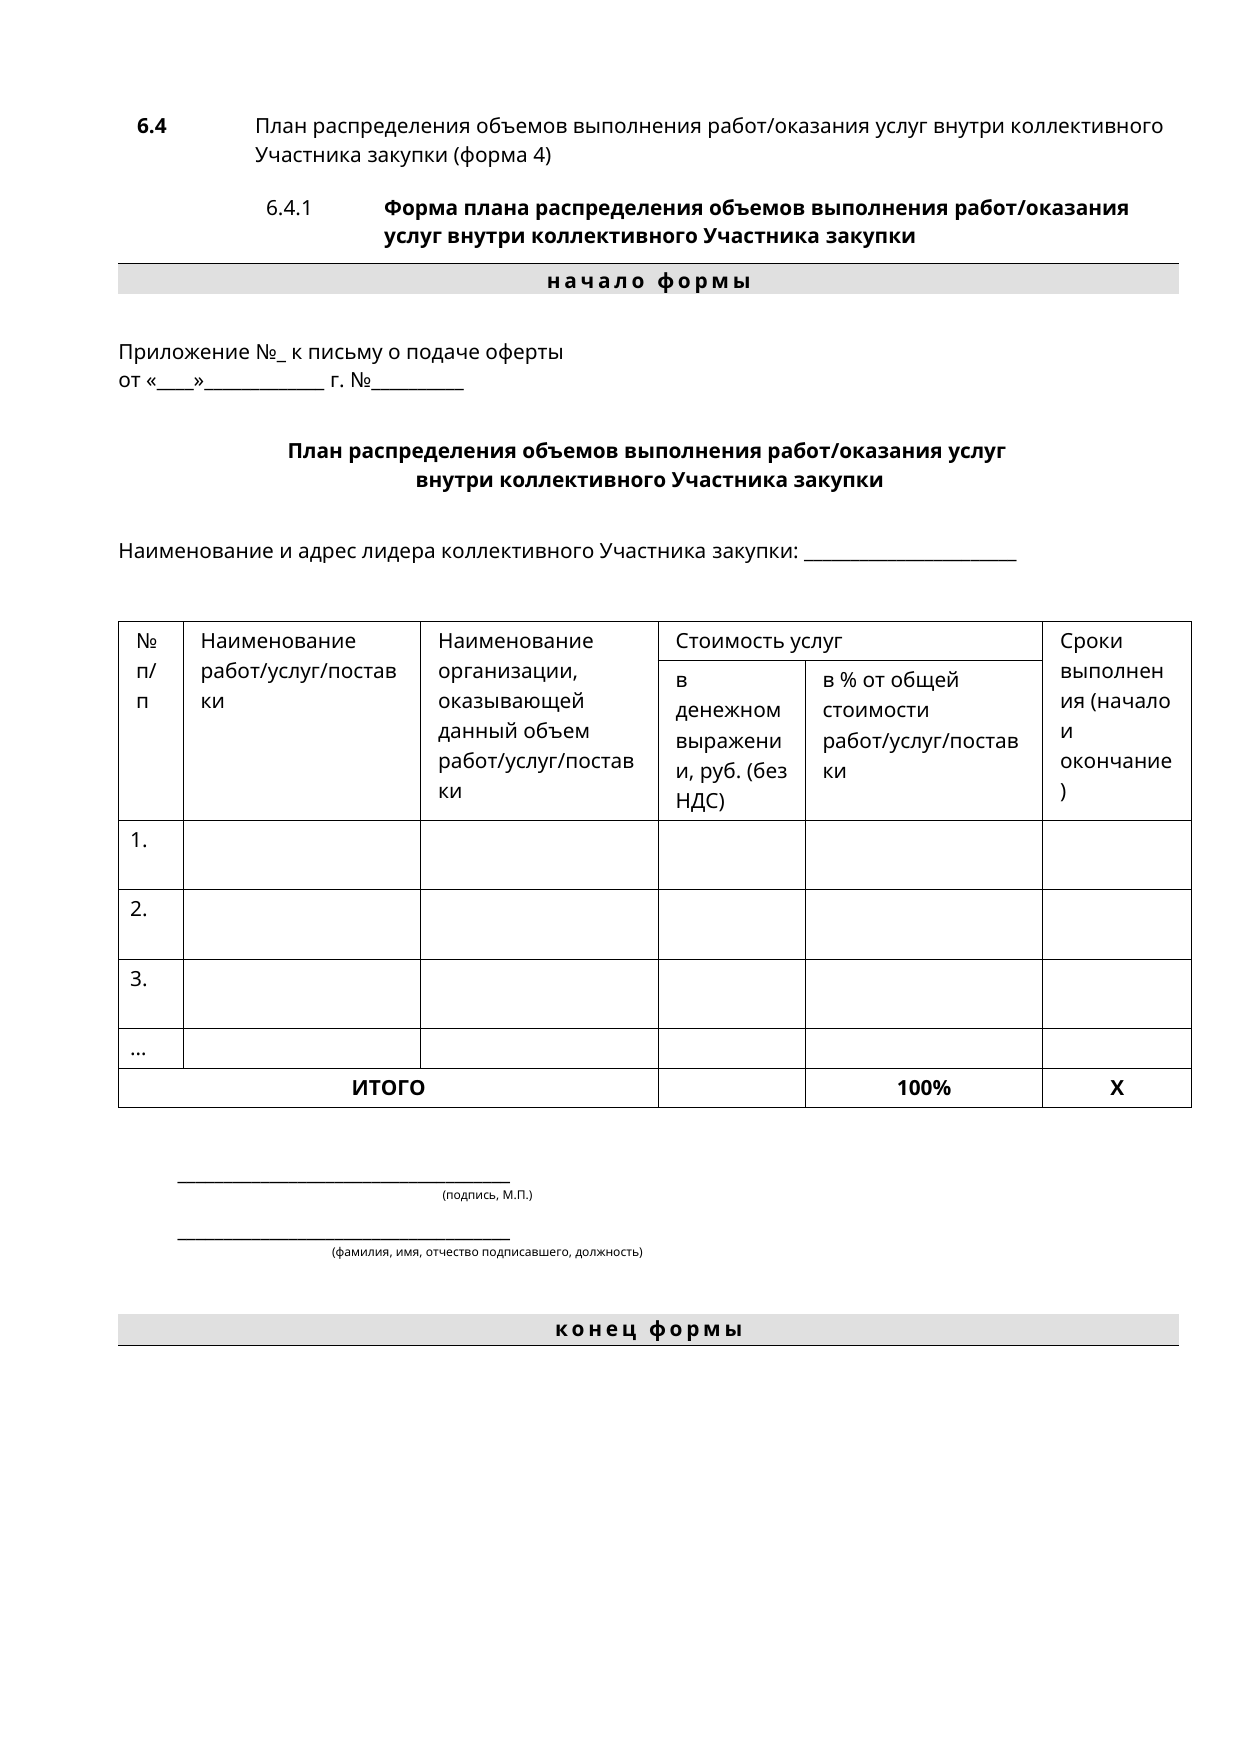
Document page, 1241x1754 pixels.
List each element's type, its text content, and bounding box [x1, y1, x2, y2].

table_header Сроки выполнения (начало и окончание) [1043, 622, 1191, 820]
table_cell [806, 890, 1042, 959]
table_cell [184, 960, 420, 1028]
table_cell [1043, 1029, 1191, 1067]
table_cell [806, 821, 1042, 889]
table_cell ИТОГО [119, 1069, 658, 1107]
text (подпись, М.П.) [118, 1187, 797, 1215]
text конец формы [118, 1314, 1179, 1345]
table_cell [659, 960, 805, 1028]
table_cell [806, 1029, 1042, 1067]
table_cell … [119, 1029, 183, 1067]
table_cell [659, 890, 805, 959]
table_cell [659, 1029, 805, 1067]
table_header Наименование работ/услуг/поставки [184, 622, 420, 820]
table_cell [184, 821, 420, 889]
table_header Стоимость услуг [659, 622, 1042, 660]
table_cell [184, 1029, 420, 1067]
table_cell [806, 960, 1042, 1028]
text Наименование и адрес лидера коллективного Участника закупки: _______________________ [118, 536, 1181, 564]
text (фамилия, имя, отчество подписавшего, должность) [118, 1243, 797, 1272]
table_cell [421, 960, 658, 1028]
table_cell [119, 890, 183, 959]
table_cell [119, 821, 183, 889]
table_cell в денежном выражении, руб. (без НДС) [659, 661, 805, 820]
text начало формы [118, 264, 1179, 294]
table_cell [1043, 960, 1191, 1028]
table_header Наименование организации, оказывающей данный объем работ/услуг/поставки [421, 622, 658, 820]
text Приложение №_ к письму о подаче оферты от «____»_____________ г. №__________ [118, 337, 1181, 394]
table_cell в % от общей стоимости работ/услуг/поставки [806, 661, 1042, 820]
table_cell [1043, 821, 1191, 889]
table_cell Х [1043, 1069, 1191, 1107]
table_cell [421, 890, 658, 959]
table_cell [421, 1029, 658, 1067]
text ____________________________________ [118, 1215, 1181, 1243]
table_cell [119, 960, 183, 1028]
table_cell 100% [806, 1069, 1042, 1107]
text План распределения объемов выполнения работ/оказания услуг внутри коллективного Участника закупки [118, 436, 1181, 493]
list Форма плана распределения объемов выполнения работ/оказания услуг внутри коллективного Участника закупки [266, 193, 1181, 250]
table_cell [1043, 890, 1191, 959]
table_cell [421, 821, 658, 889]
subtitle План распределения объемов выполнения работ/оказания услуг внутри коллективного Участника закупки (форма 4) [137, 111, 1181, 168]
table_cell [184, 890, 420, 959]
table_cell [659, 821, 805, 889]
text ____________________________________ [118, 1158, 1181, 1187]
table_header № п/п [119, 622, 183, 820]
table_cell [659, 1069, 805, 1107]
